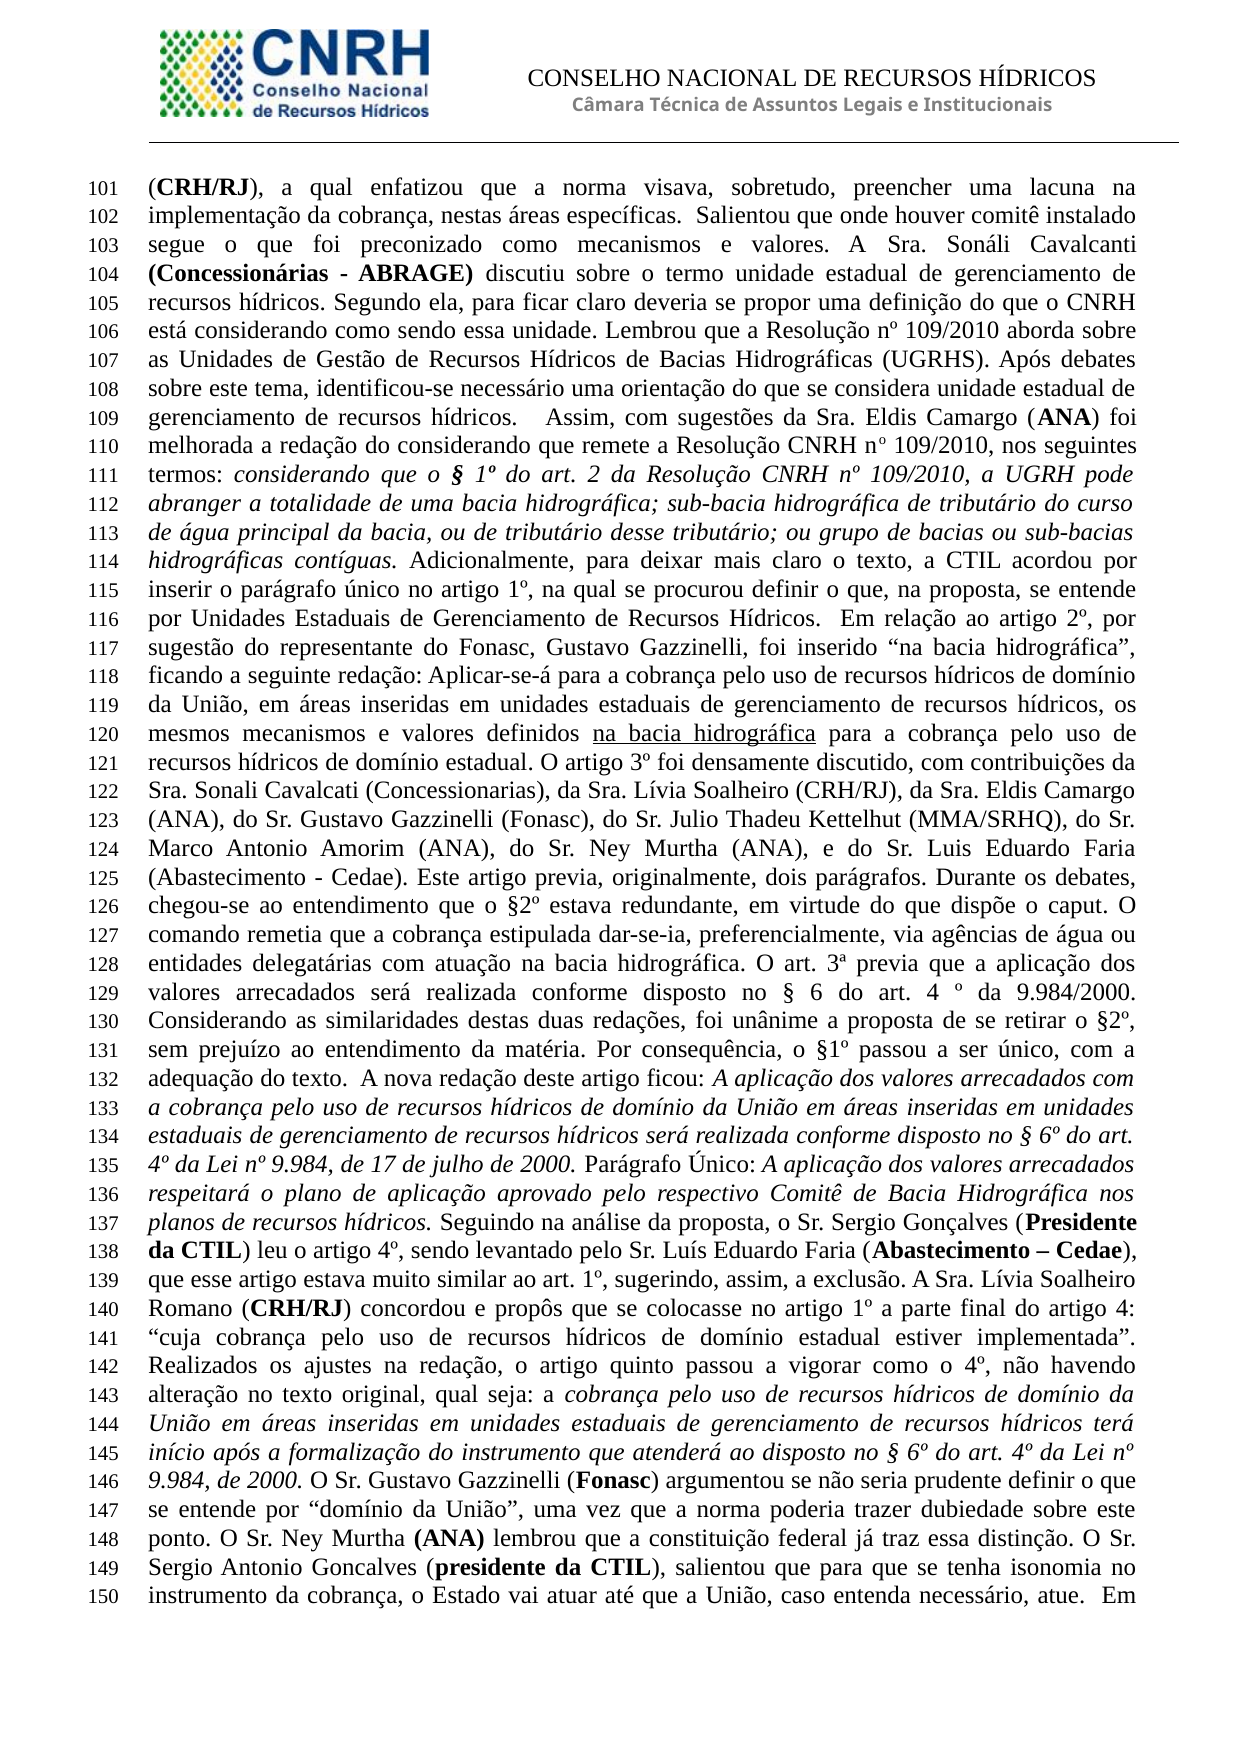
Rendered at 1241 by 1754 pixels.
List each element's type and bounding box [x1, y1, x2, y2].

picture [160, 29, 429, 117]
text [148, 172, 1137, 1609]
